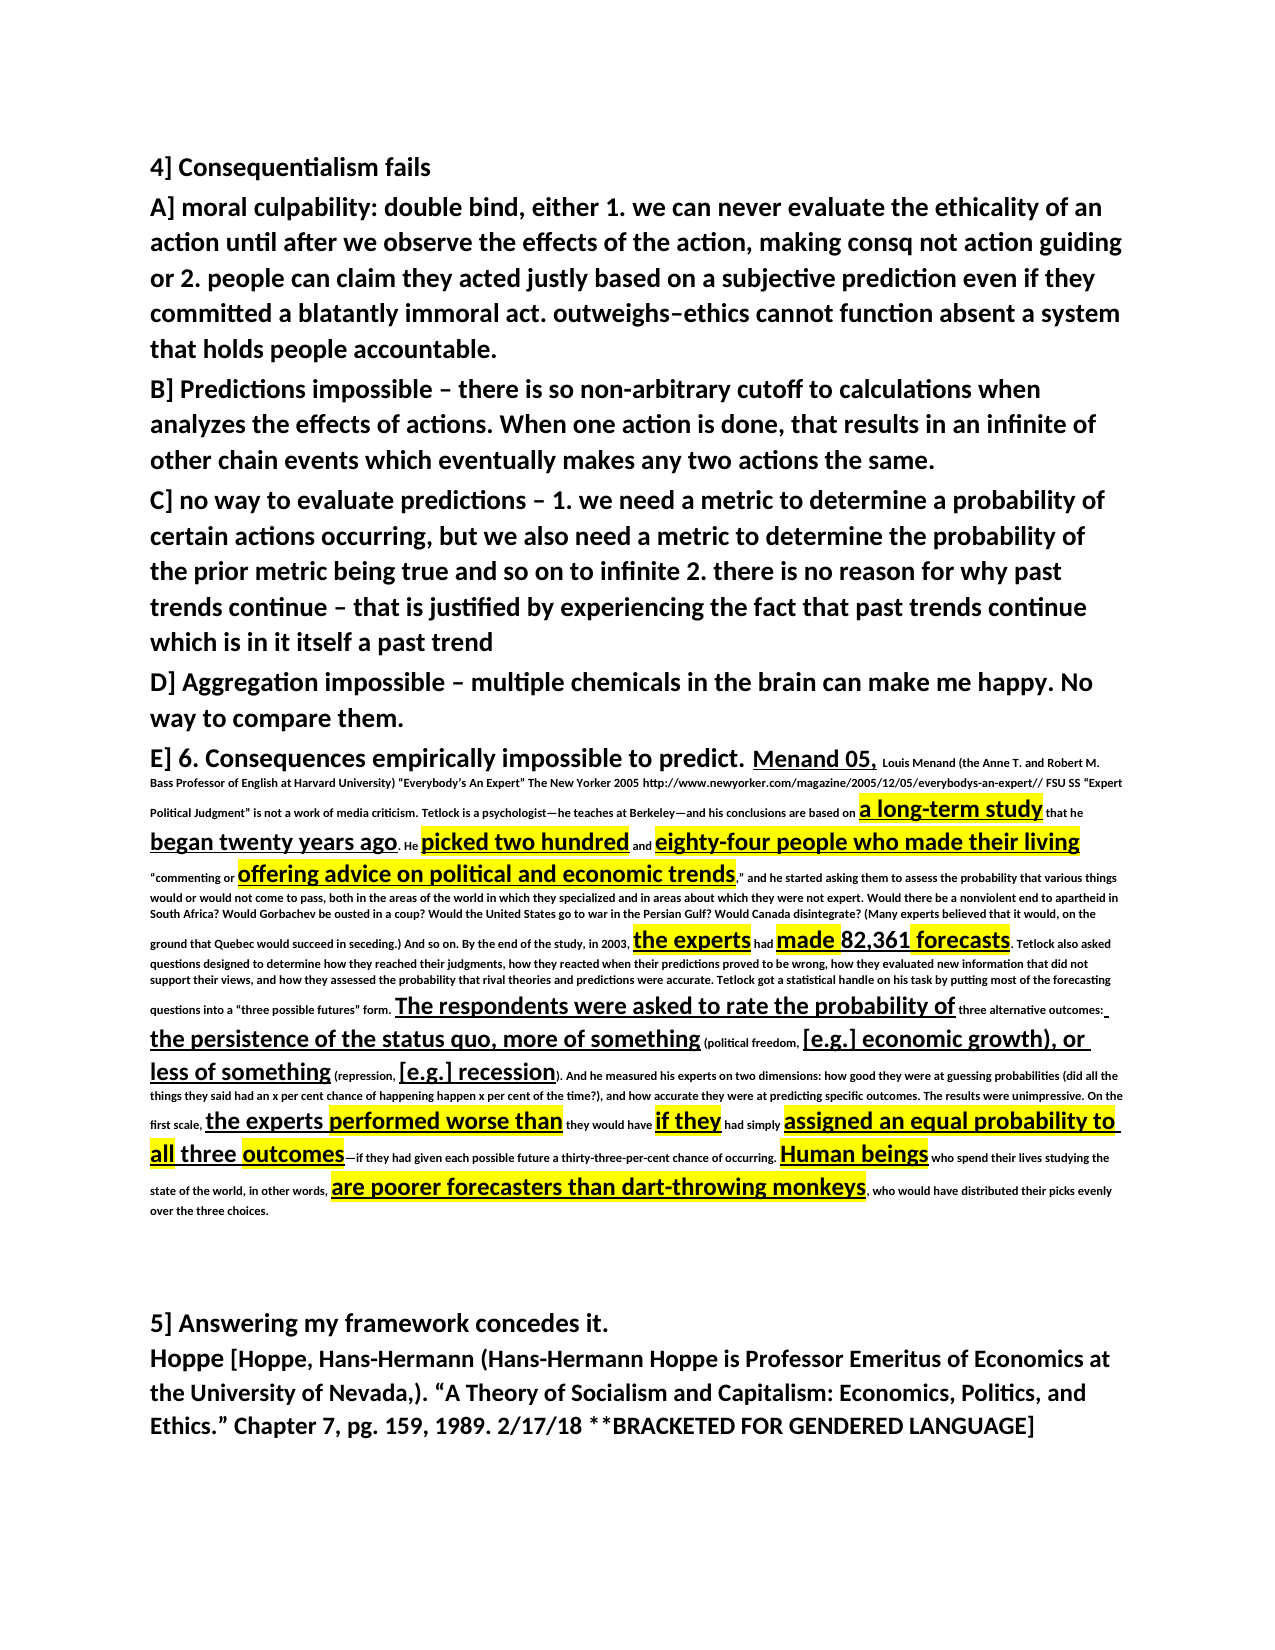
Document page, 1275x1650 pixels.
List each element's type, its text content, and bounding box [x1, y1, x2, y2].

subtitle B] Predictions impossible – there is so non-arbitrary cutoff to calculations when analyzes the effects of actions. When one action is done, that results in an infinite of other chain events which eventually makes any two actions the same. [150, 372, 1125, 476]
text Hoppe [Hoppe, Hans-Hermann (Hans-Hermann Hoppe is Professor Emeritus of Economics at the University of Nevada,). “A Theory of Socialism and Capitalism: Economics, Politics, and Ethics.” Chapter 7, pg. 159, 1989. 2/17/18 **BRACKETED FOR GENDERED LANGUAGE] [150, 1342, 1125, 1441]
subtitle C] no way to evaluate predictions – 1. we need a metric to determine a probability of certain actions occurring, but we also need a metric to determine the probability of the prior metric being true and so on to infinite 2. there is no reason for why past trends continue – that is justified by experiencing the fact that past trends continue which is in it itself a past trend [150, 483, 1125, 659]
subtitle 5] Answering my framework concedes it. [150, 1306, 1125, 1339]
subtitle E] 6. Consequences empirically impossible to predict. Menand 05, Louis Menand (the Anne T. and Robert M. Bass Professor of English at Harvard University) “Everybody’s An Expert” The New Yorker 2005 http://www.newyorker.com/magazine/2005/12/05/everybodys-an-expert// FSU SS “Expert Political Judgment” is not a work of media criticism. Tetlock is a psychologist—he teaches at Berkeley—and his conclusions are based on a long-term study that he began twenty years ago. He picked two hundred and eighty-four people who made their living “commenting or offering advice on political and economic trends,” and he started asking them to assess the probability that various things would or would not come to pass, both in the areas of the world in which they specialized and in areas about which they were not expert. Would there be a nonviolent end to apartheid in South Africa? Would Gorbachev be ousted in a coup? Would the United States go to war in the Persian Gulf? Would Canada disintegrate? (Many experts believed that it would, on the ground that Quebec would succeed in seceding.) And so on. By the end of the study, in 2003, the experts had made 82,361 forecasts. Tetlock also asked questions designed to determine how they reached their judgments, how they reacted when their predictions proved to be wrong, how they evaluated new information that did not support their views, and how they assessed the probability that rival theories and predictions were accurate. Tetlock got a statistical handle on his task by putting most of the forecasting questions into a “three possible futures” form. The respondents were asked to rate the probability of three alternative outcomes: the persistence of the status quo, more of something (political freedom, [e.g.] economic growth), or less of something (repression, [e.g.] recession). And he measured his experts on two dimensions: how good they were at guessing probabilities (did all the things they said had an x per cent chance of happening happen x per cent of the time?), and how accurate they were at predicting specific outcomes. The results were unimpressive. On the first scale, the experts performed worse than they would have if they had simply assigned an equal probability to all three outcomes—if they had given each possible future a thirty-three-per-cent chance of occurring. Human beings who spend their lives studying the state of the world, in other words, are poorer forecasters than dart-throwing monkeys, who would have distributed their picks evenly over the three choices. [150, 741, 1125, 1218]
subtitle D] Aggregation impossible – multiple chemicals in the brain can make me happy. No way to compare them. [150, 665, 1125, 734]
subtitle A] moral culpability: double bind, either 1. we can never evaluate the ethicality of an action until after we observe the effects of the action, making consq not action guiding or 2. people can claim they acted justly based on a subjective prediction even if they committed a blatantly immoral act. outweighs–ethics cannot function absent a system that holds people accountable. [150, 190, 1125, 365]
subtitle 4] Consequentialism fails [150, 150, 1125, 183]
